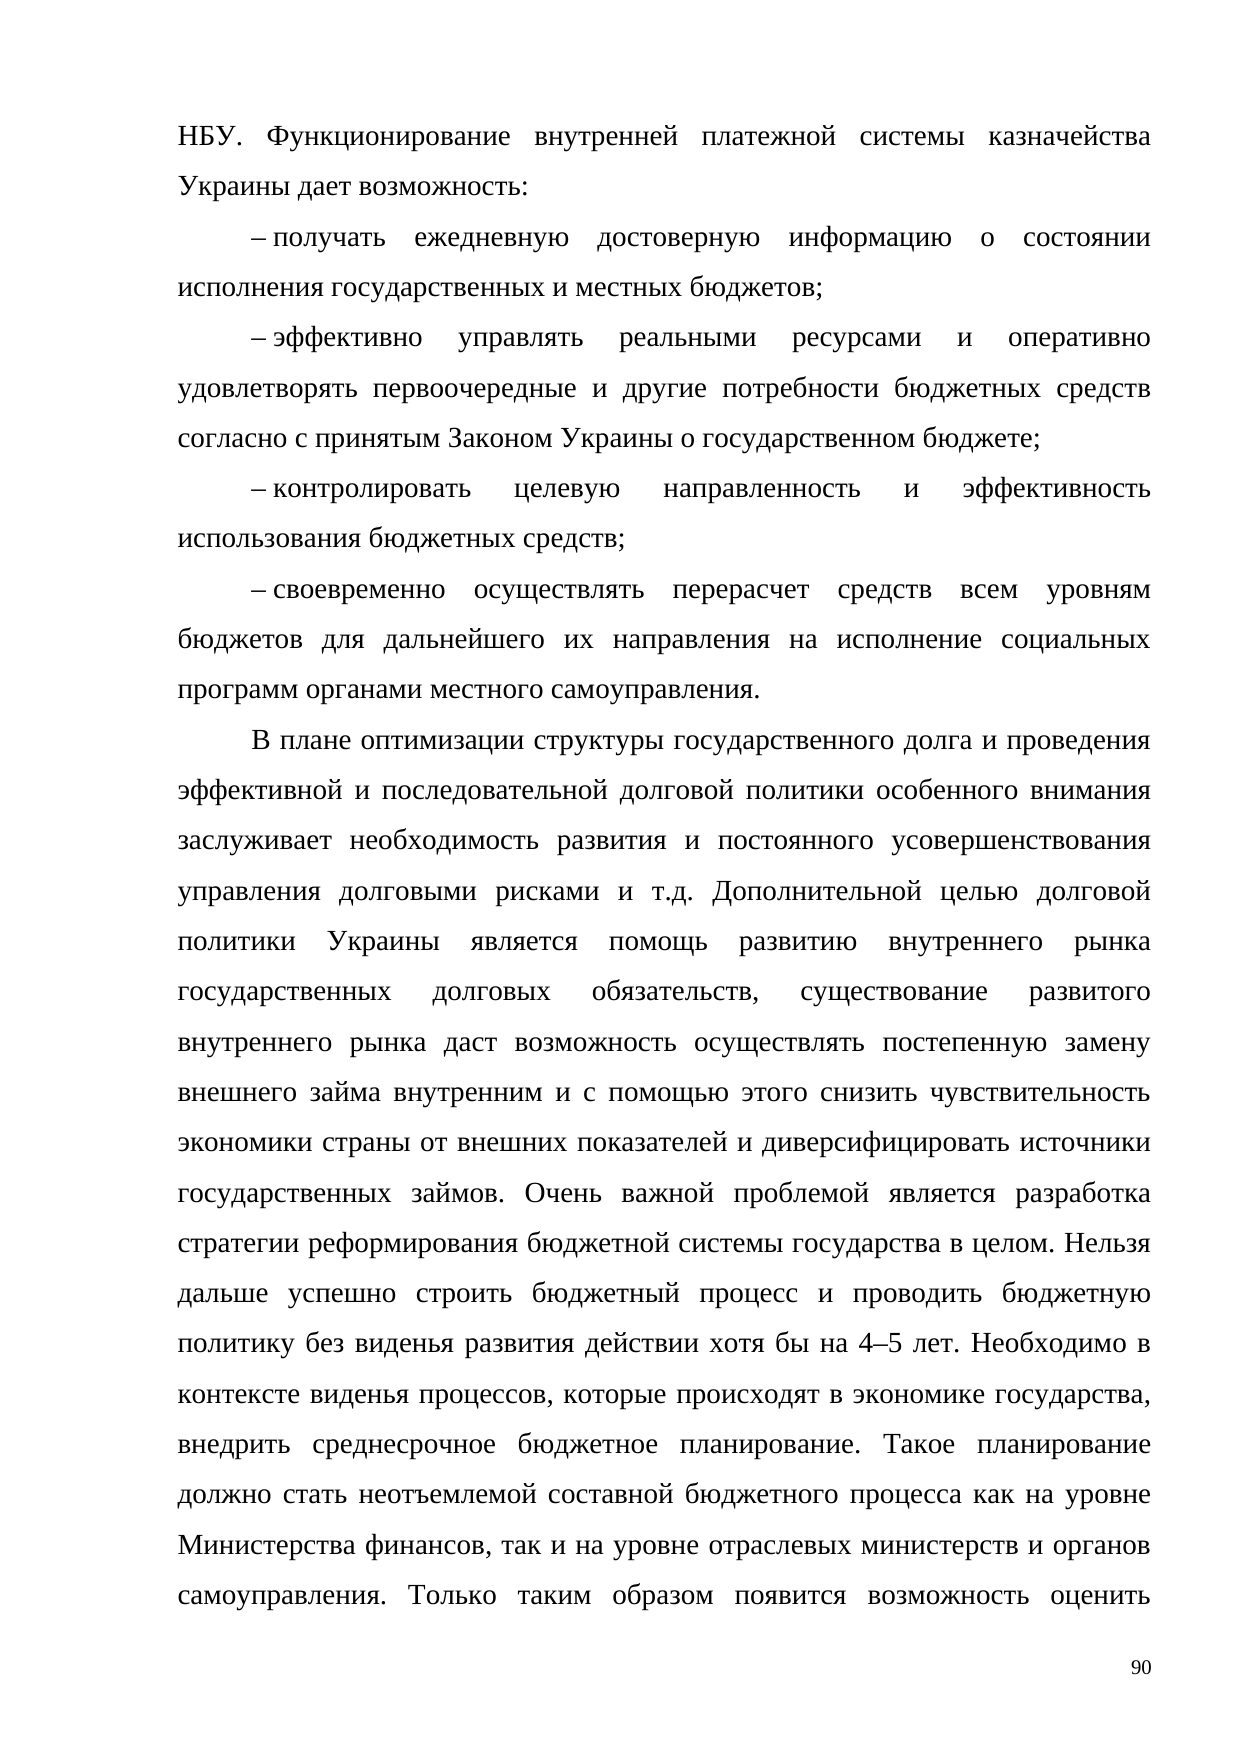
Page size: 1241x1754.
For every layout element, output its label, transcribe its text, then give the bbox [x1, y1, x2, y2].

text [177, 118, 1152, 202]
text – эффективно управлять реальными ресурсами и оперативно удовлетворять первоочередные и другие потребности бюджетных средств согласно с принятым Законом Украины о государственном бюджете; [177, 319, 1152, 453]
text – контролировать целевую направленность и эффективность использования бюджетных средств; [177, 470, 1152, 554]
text – получать ежедневную достоверную информацию о состоянии исполнения государственных и местных бюджетов; [177, 219, 1152, 303]
text – своевременно осуществлять перерасчет средств всем уровням бюджетов для дальнейшего их направления на исполнение социальных программ органами местного самоуправления. [177, 571, 1152, 705]
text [177, 722, 1152, 1611]
